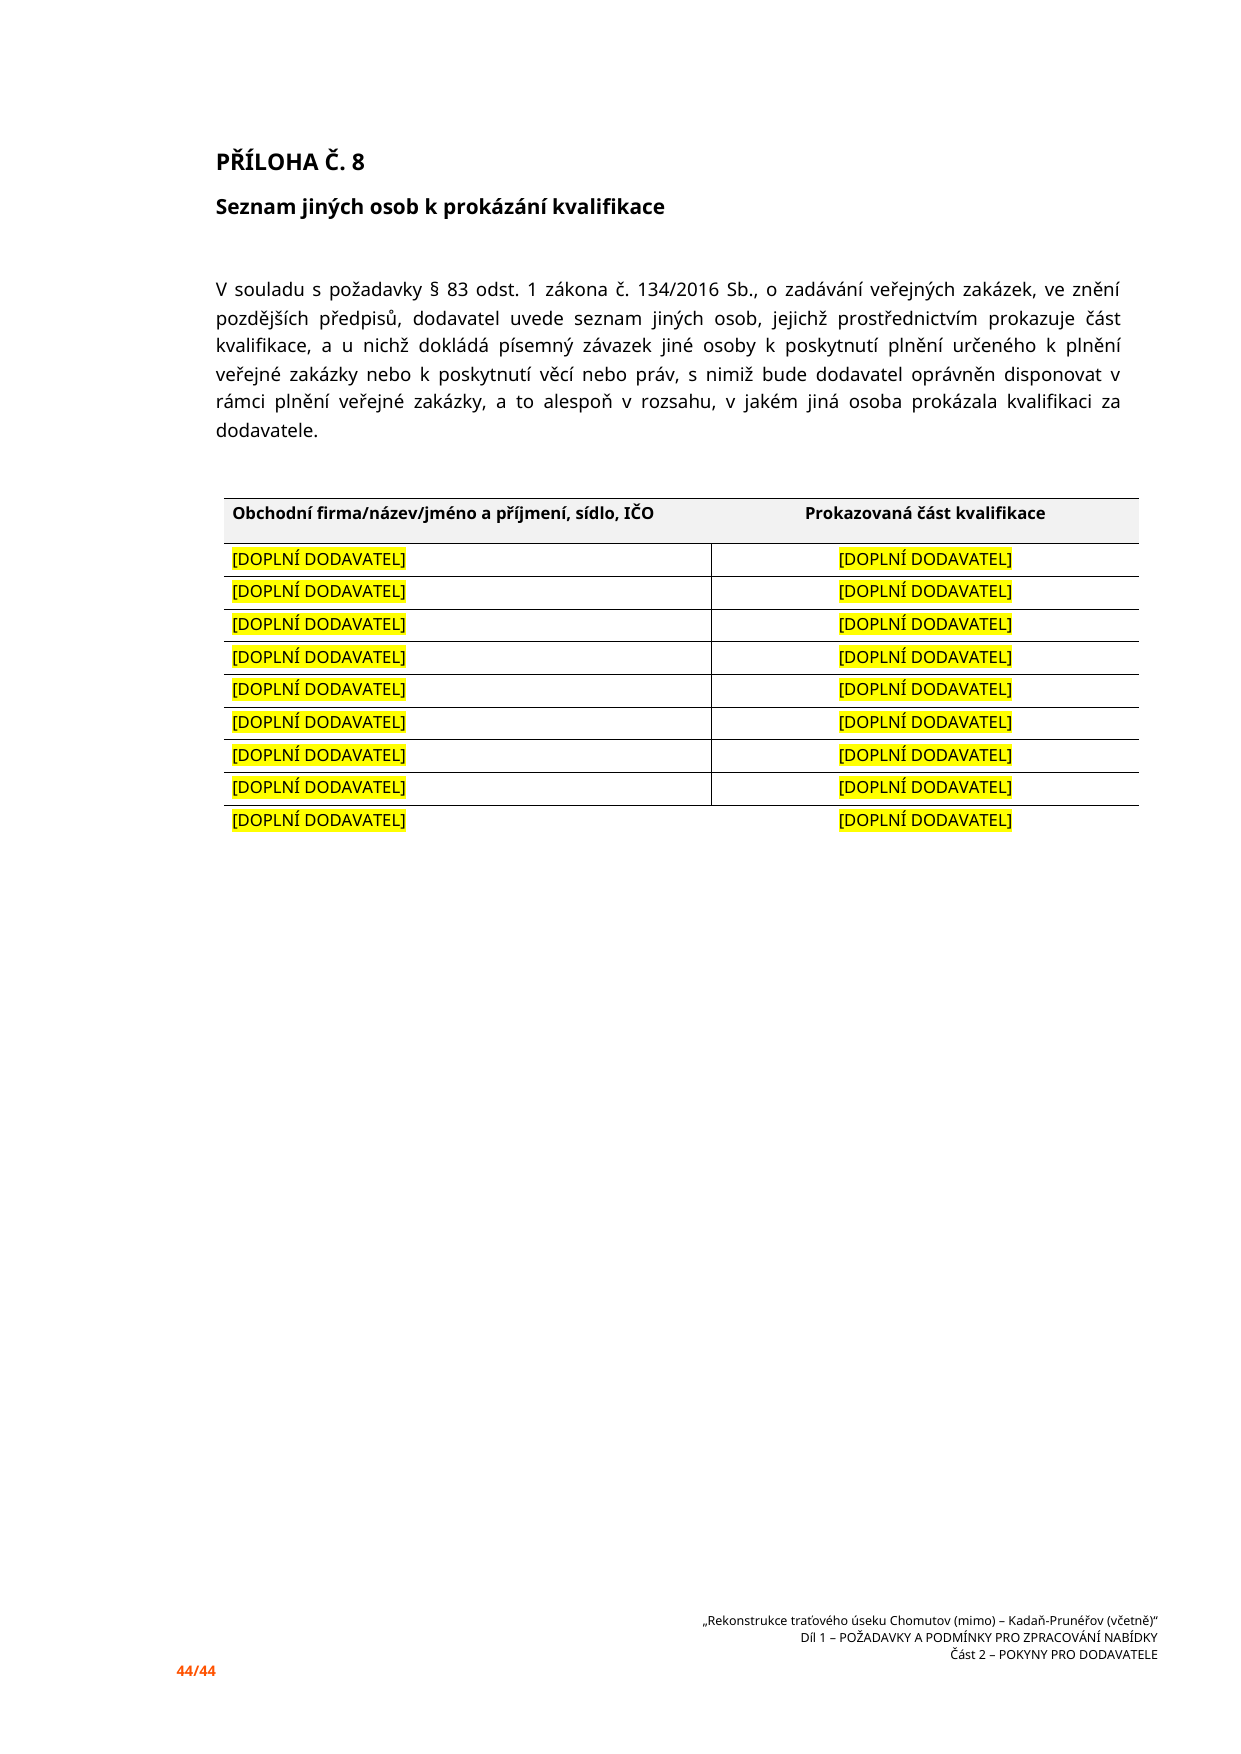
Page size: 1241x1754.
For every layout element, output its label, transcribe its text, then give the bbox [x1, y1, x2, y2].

table_cell [DOPLNÍ DODAVATEL] [712, 577, 1139, 608]
table_cell [DOPLNÍ DODAVATEL] [224, 806, 711, 837]
text Seznam jiných osob k prokázání kvalifikace [216, 192, 1122, 221]
text Příloha č. 8 [216, 146, 1122, 177]
table_cell [DOPLNÍ DODAVATEL] [224, 610, 711, 641]
table_cell [DOPLNÍ DODAVATEL] [712, 740, 1139, 772]
table_cell [DOPLNÍ DODAVATEL] [224, 675, 711, 707]
table_cell [DOPLNÍ DODAVATEL] [712, 544, 1139, 576]
table_cell [DOPLNÍ DODAVATEL] [224, 544, 711, 576]
table_cell [DOPLNÍ DODAVATEL] [224, 740, 711, 772]
table_cell [DOPLNÍ DODAVATEL] [224, 642, 711, 674]
table_header Obchodní firma/název/jméno a příjmení, sídlo, IČO [224, 499, 711, 543]
table_cell [DOPLNÍ DODAVATEL] [224, 708, 711, 739]
table_cell [DOPLNÍ DODAVATEL] [712, 708, 1139, 739]
table_cell [DOPLNÍ DODAVATEL] [224, 577, 711, 608]
table_cell [DOPLNÍ DODAVATEL] [712, 610, 1139, 641]
table_cell [DOPLNÍ DODAVATEL] [711, 806, 1139, 837]
table_cell [DOPLNÍ DODAVATEL] [712, 642, 1139, 674]
text V souladu s požadavky § 83 odst. 1 zákona č. 134/2016 Sb., o zadávání veřejných zakázek, ve znění pozdějších předpisů, dodavatel uvede seznam jiných osob, jejichž prostřednictvím prokazuje část kvalifikace, a u nichž dokládá písemný závazek jiné osoby k poskytnutí plnění určeného k plnění veřejné zakázky nebo k poskytnutí věcí nebo práv, s nimiž bude dodavatel oprávněn disponovat v rámci plnění veřejné zakázky, a to alespoň v rozsahu, v jakém jiná osoba prokázala kvalifikaci za dodavatele. [216, 277, 1122, 442]
table_cell [DOPLNÍ DODAVATEL] [224, 773, 711, 805]
table_header Prokazovaná část kvalifikace [711, 499, 1139, 543]
table_cell [DOPLNÍ DODAVATEL] [712, 773, 1139, 805]
table_cell [DOPLNÍ DODAVATEL] [712, 675, 1139, 707]
